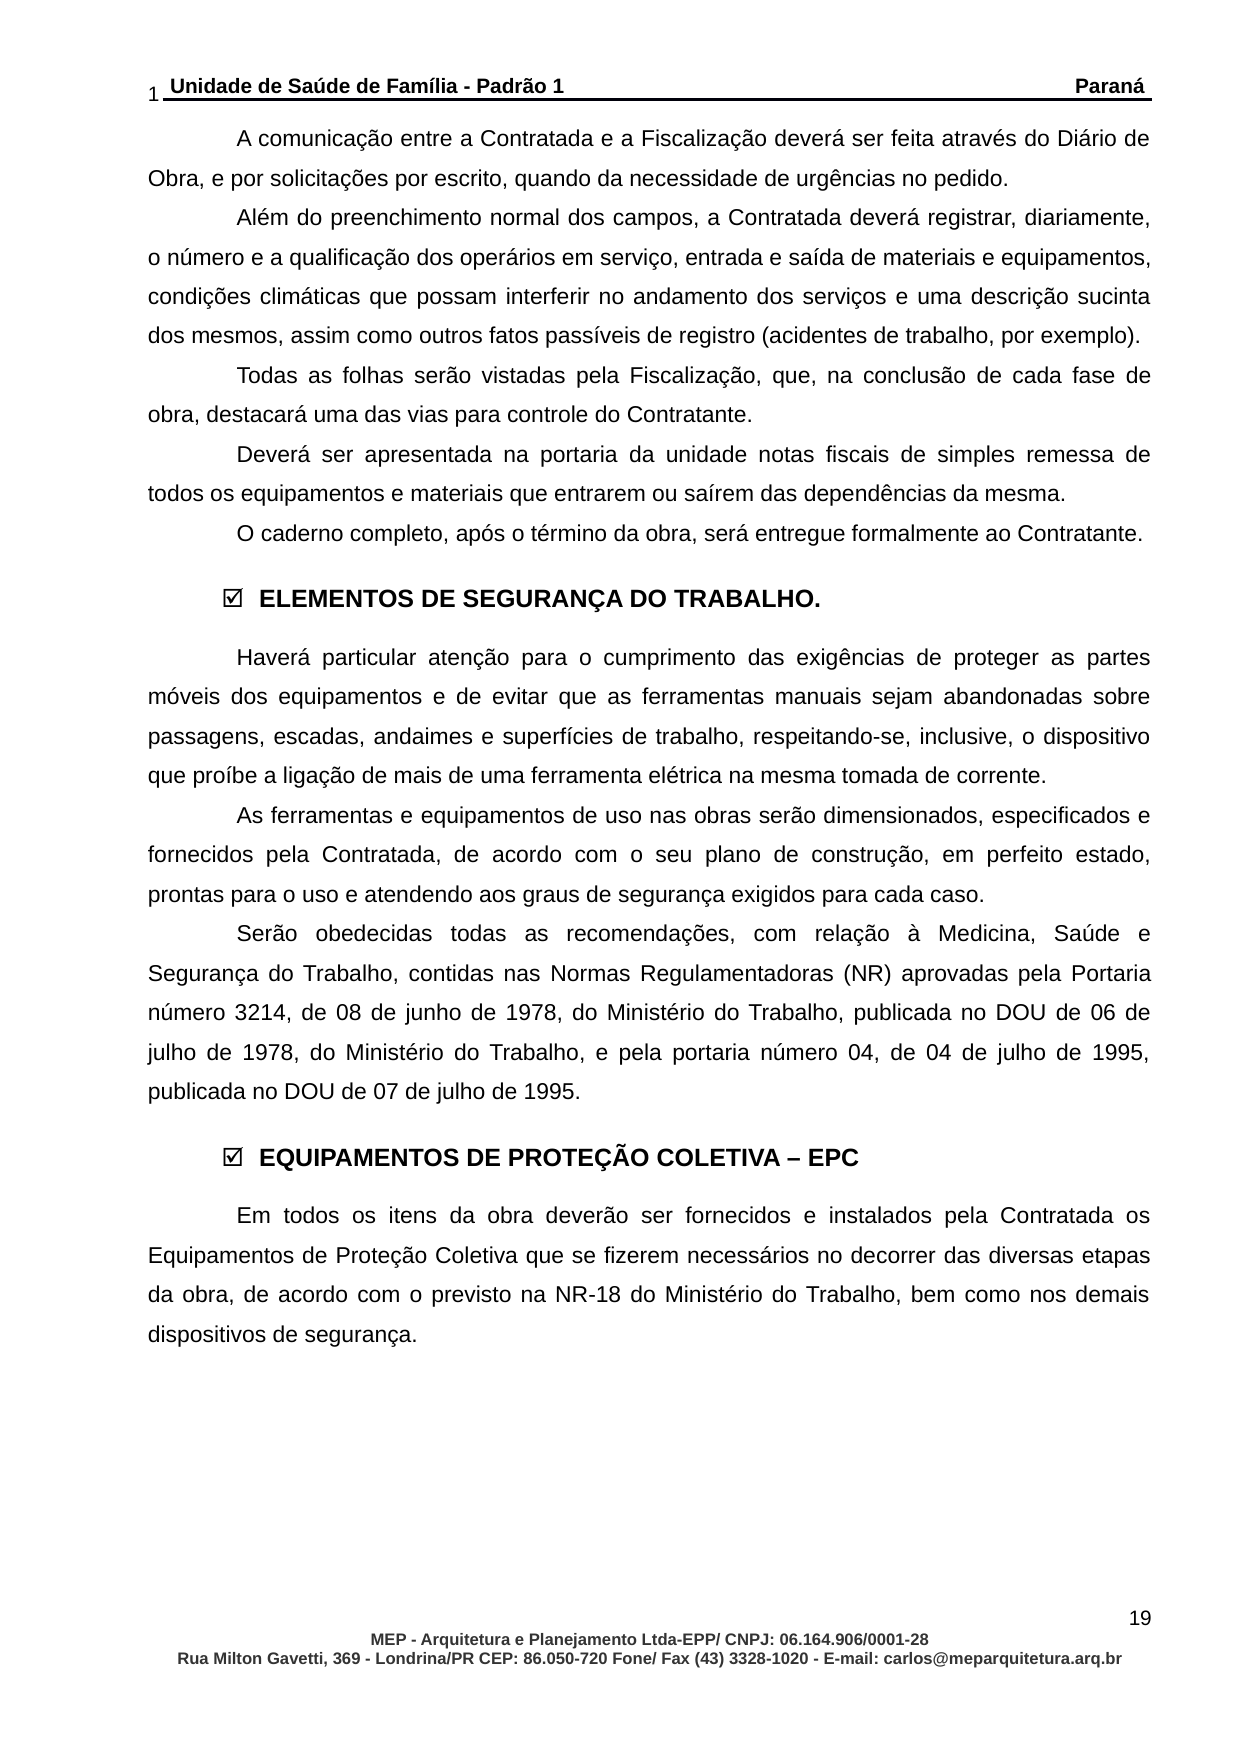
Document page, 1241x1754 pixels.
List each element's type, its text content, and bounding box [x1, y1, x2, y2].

text Haverá particular atenção para o cumprimento das exigências de proteger as partes móveis dos equipamentos e de evitar que as ferramentas manuais sejam abandonadas sobre passagens, escadas, andaimes e superfícies de trabalho, respeitando-se, inclusive, o dispositivo que proíbe a ligação de mais de uma ferramenta elétrica na mesma tomada de corrente. [148, 644, 1152, 789]
list ELEMENTOS DE SEGURANÇA DO TRABALHO. [221, 584, 1152, 613]
text Serão obedecidas todas as recomendações, com relação à Medicina, Saúde e Segurança do Trabalho, contidas nas Normas Regulamentadoras (NR) aprovadas pela Portaria número 3214, de 08 de junho de 1978, do Ministério do Trabalho, publicada no DOU de 06 de julho de 1978, do Ministério do Trabalho, e pela portaria número 04, de 04 de julho de 1995, publicada no DOU de 07 de julho de 1995. [148, 920, 1152, 1104]
text O caderno completo, após o término da obra, será entregue formalmente ao Contratante. [148, 520, 1152, 546]
list EQUIPAMENTOS DE PROTEÇÃO COLETIVA – EPC [221, 1143, 1152, 1171]
text A comunicação entre a Contratada e a Fiscalização deverá ser feita através do Diário de Obra, e por solicitações por escrito, quando da necessidade de urgências no pedido. [148, 125, 1152, 191]
text Em todos os itens da obra deverão ser fornecidos e instalados pela Contratada os Equipamentos de Proteção Coletiva que se fizerem necessários no decorrer das diversas etapas da obra, de acordo com o previsto na NR-18 do Ministério do Trabalho, bem como nos demais dispositivos de segurança. [148, 1202, 1152, 1347]
text As ferramentas e equipamentos de uso nas obras serão dimensionados, especificados e fornecidos pela Contratada, de acordo com o seu plano de construção, em perfeito estado, prontas para o uso e atendendo aos graus de segurança exigidos para cada caso. [148, 802, 1152, 907]
text Além do preenchimento normal dos campos, a Contratada deverá registrar, diariamente, o número e a qualificação dos operários em serviço, entrada e saída de materiais e equipamentos, condições climáticas que possam interferir no andamento dos serviços e uma descrição sucinta dos mesmos, assim como outros fatos passíveis de registro (acidentes de trabalho, por exemplo). [148, 204, 1152, 349]
text Deverá ser apresentada na portaria da unidade notas fiscais de simples remessa de todos os equipamentos e materiais que entrarem ou saírem das dependências da mesma. [148, 441, 1152, 507]
text Todas as folhas serão vistadas pela Fiscalização, que, na conclusão de cada fase de obra, destacará uma das vias para controle do Contratante. [148, 362, 1152, 428]
